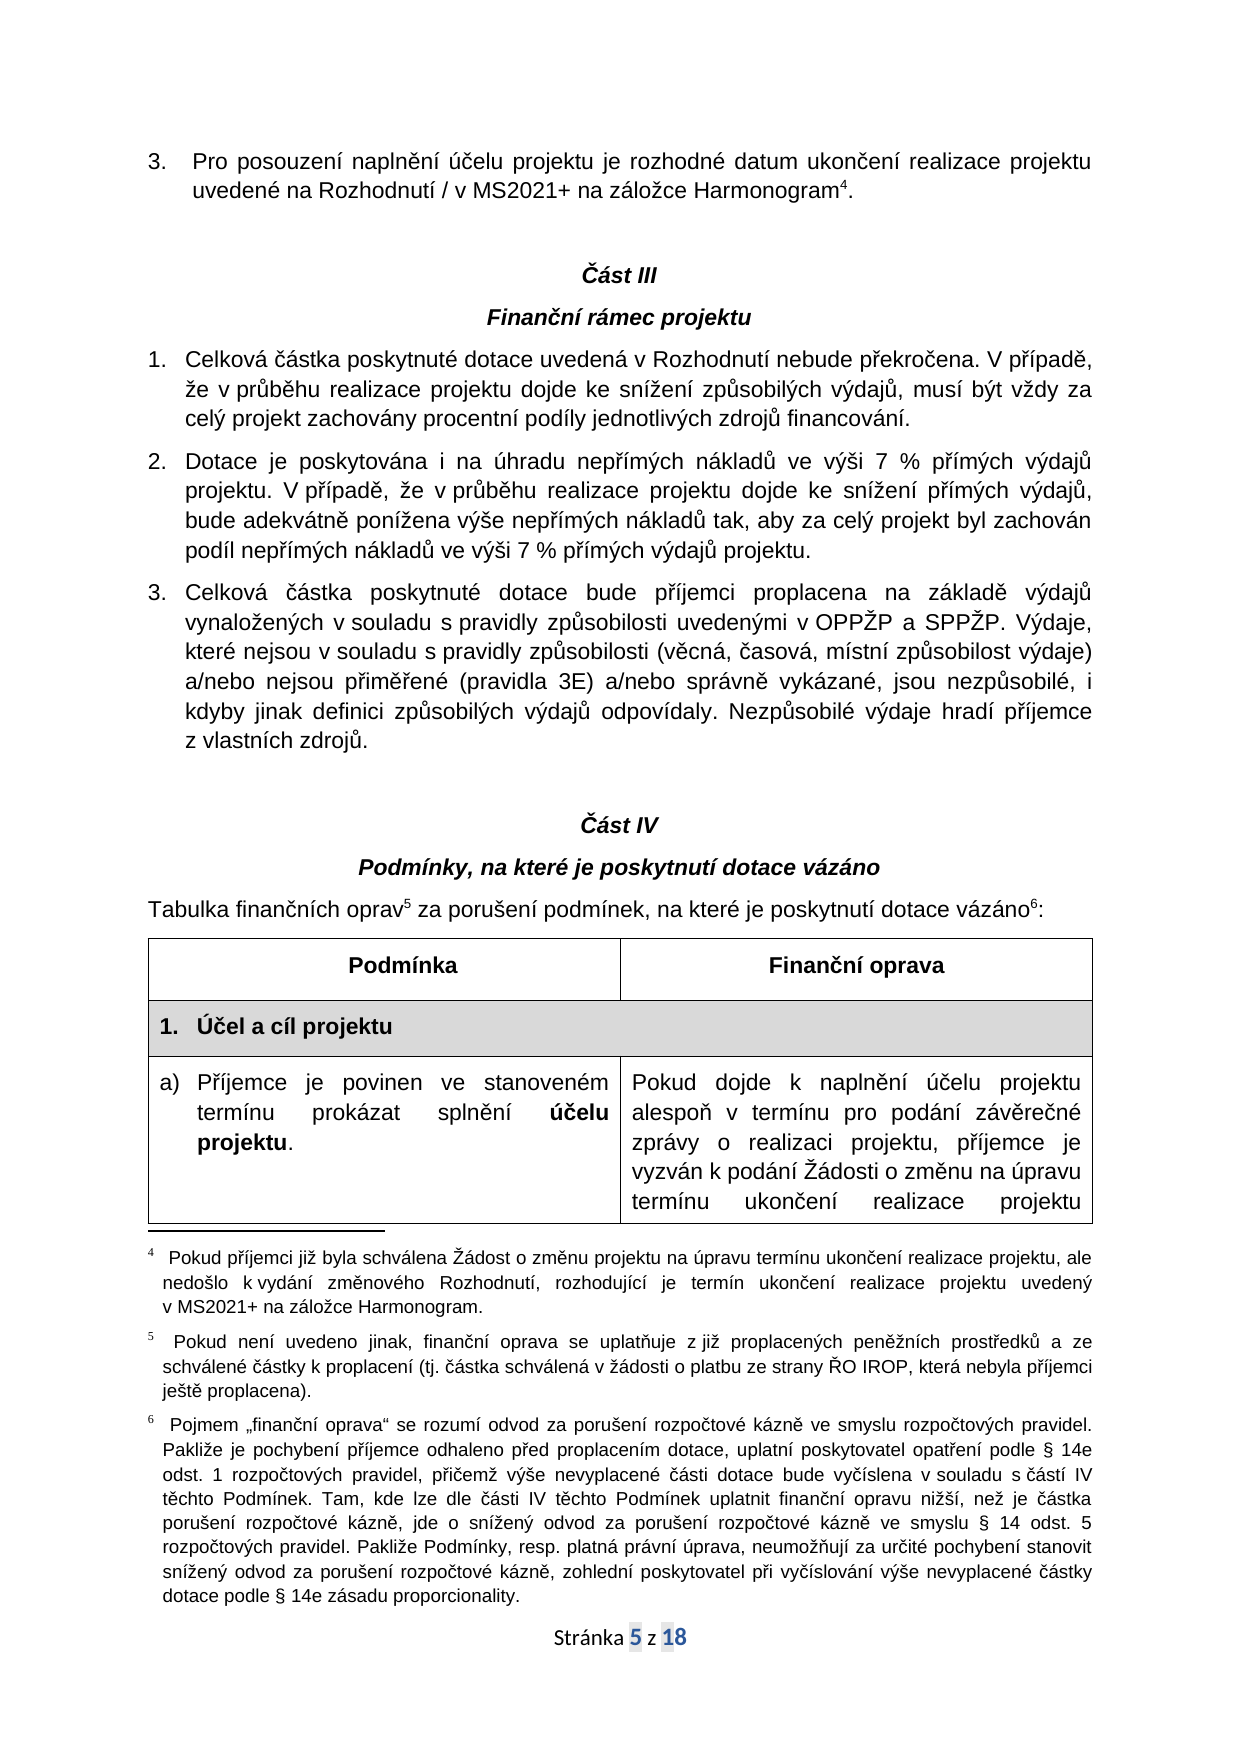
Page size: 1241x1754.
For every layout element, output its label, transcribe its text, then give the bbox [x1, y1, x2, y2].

subtitle Podmínky, na které je poskytnutí dotace vázáno [148, 854, 1093, 880]
list Celková částka poskytnuté dotace bude příjemci proplacena na základě výdajů vynaložených v souladu s pravidly způsobilosti uvedenými v OPPŽP a SPPŽP. Výdaje, které nejsou v souladu s pravidly způsobilosti (věcná, časová, místní způsobilost výdaje) a/nebo nejsou přiměřené (pravidla 3E) a/nebo správně vykázané, jsou nezpůsobilé, i kdyby jinak definici způsobilých výdajů odpovídaly. Nezpůsobilé výdaje hradí příjemce z vlastních zdrojů. [148, 579, 1093, 754]
subtitle Část III [148, 262, 1093, 288]
list Pro posouzení naplnění účelu projektu je rozhodné datum ukončení realizace projektu uvedené na Rozhodnutí / v MS2021+ na záložce Harmonogram. [148, 148, 1093, 204]
table_header Podmínka [149, 939, 620, 999]
table_header Finanční oprava [621, 939, 1092, 999]
subtitle Finanční rámec projektu [148, 304, 1093, 330]
table_cell Pokud dojde k naplnění účelu projektu alespoň v termínu pro podání závěrečné zprávy o realizaci projektu, příjemce je vyzván k podání Žádosti o změnu na úpravu termínu ukončení realizace projektu a postupuje se podle bodu 5 d). Pokud není účel projektu naplněn ani v termínu pro podání závěrečné zprávy o realizaci projektu, činí finanční oprava 100 % částky poskytnuté dotace. [621, 1057, 1092, 1223]
list Dotace je poskytována i na úhradu nepřímých nákladů ve výši 7 % přímých výdajů projektu. V případě, že v průběhu realizace projektu dojde ke snížení přímých výdajů, bude adekvátně ponížena výše nepřímých nákladů tak, aby za celý projekt byl zachován podíl nepřímých nákladů ve výši 7 % přímých výdajů projektu. [148, 448, 1093, 563]
text Tabulka finančních oprav za porušení podmínek, na které je poskytnutí dotace vázáno: [148, 896, 1093, 922]
table_cell Příjemce je povinen ve stanoveném termínu prokázat splnění účelu projektu. [149, 1057, 620, 1223]
list Celková částka poskytnuté dotace uvedená v Rozhodnutí nebude překročena. V případě, že v průběhu realizace projektu dojde ke snížení způsobilých výdajů, musí být vždy za celý projekt zachovány procentní podíly jednotlivých zdrojů financování. [148, 346, 1093, 432]
table_cell Účel a cíl projektu [149, 1001, 1092, 1056]
subtitle Část IV [148, 812, 1093, 838]
